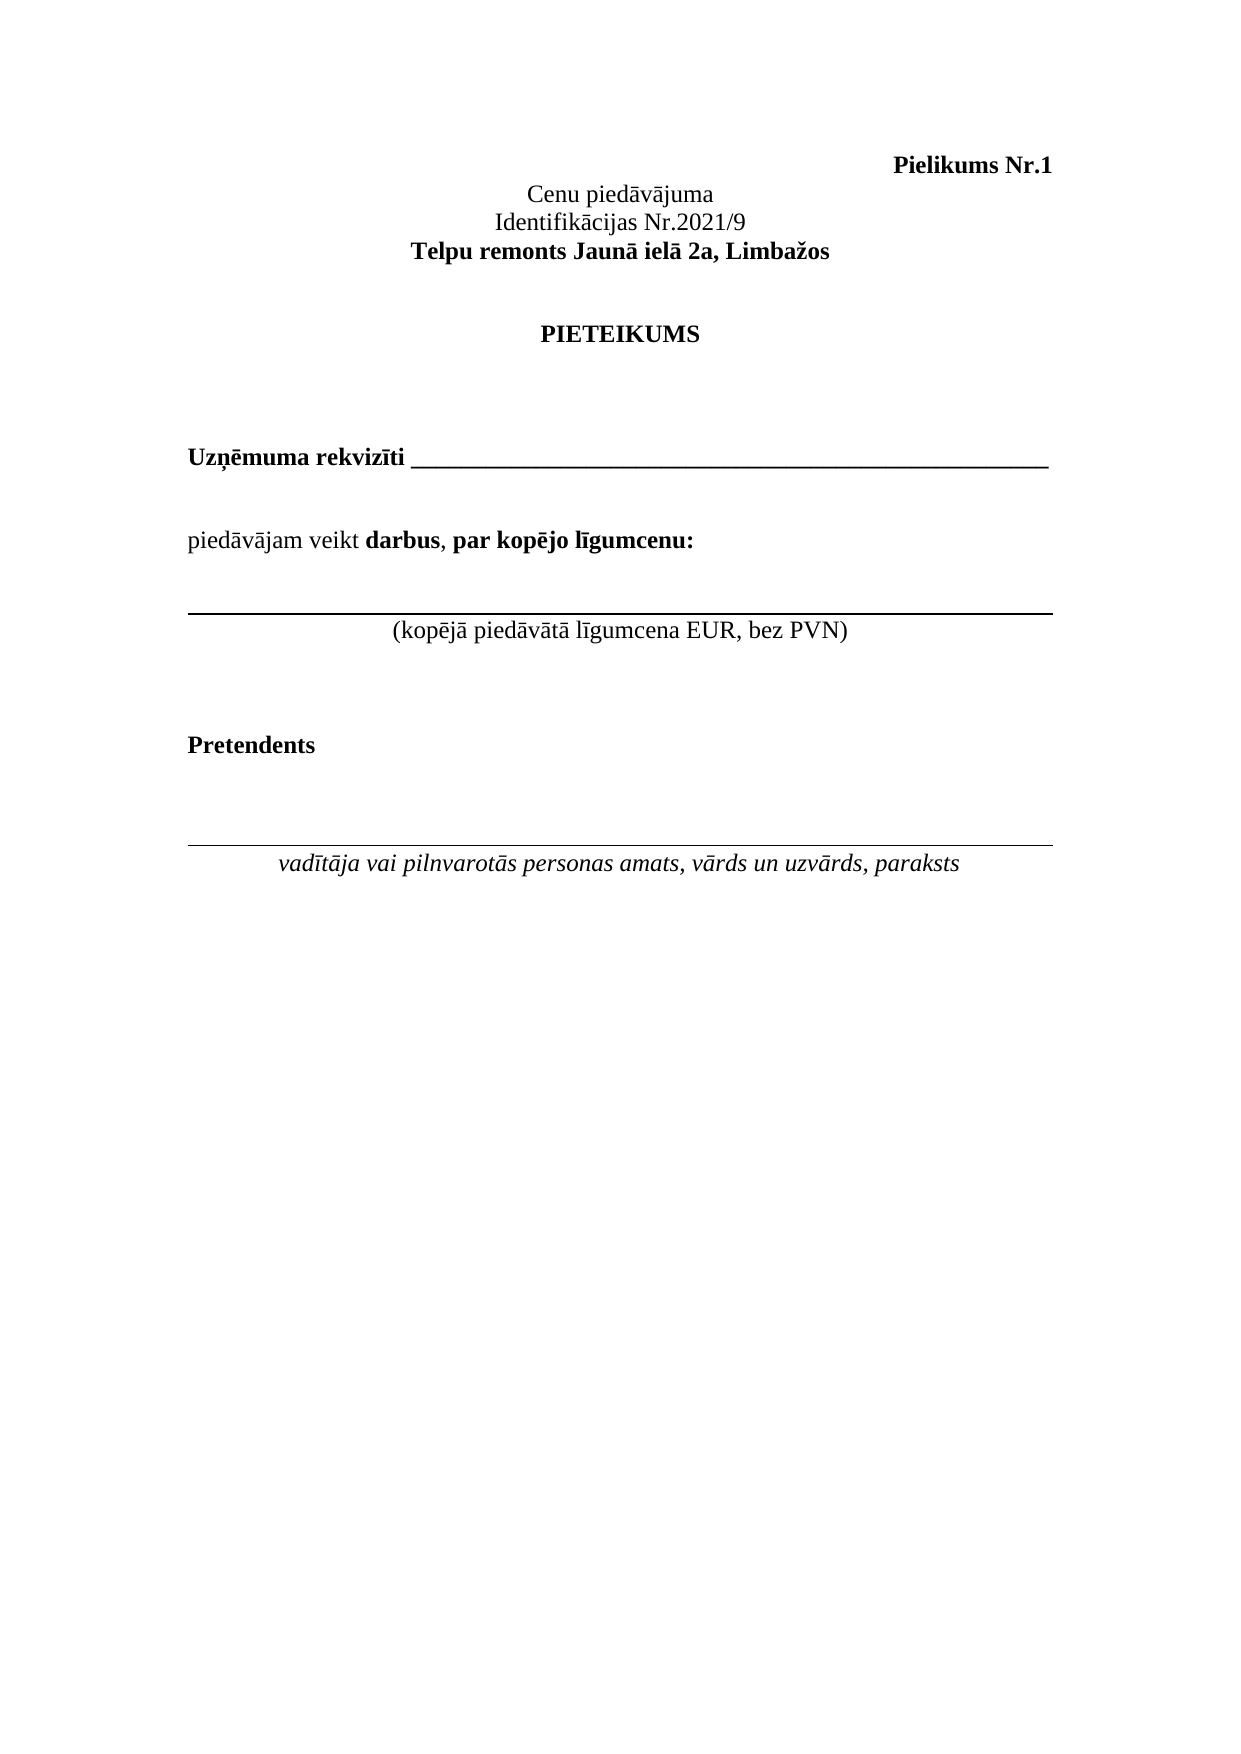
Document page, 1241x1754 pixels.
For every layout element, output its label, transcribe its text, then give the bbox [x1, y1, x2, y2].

text Pielikums Nr.1 [187, 150, 1053, 179]
text piedāvājam veikt darbus, par kopējo līgumcenu: [187, 525, 1053, 554]
text Uzņēmuma rekvizīti ___________________________________________________ [187, 442, 1053, 471]
text Telpu remonts Jaunā ielā 2a, Limbažos [187, 236, 1053, 265]
text Pretendents [187, 730, 1053, 759]
text (kopējā piedāvātā līgumcena EUR, bez PVN) [187, 615, 1053, 644]
text vadītāja vai pilnvarotās personas amats, vārds un uzvārds, paraksts [187, 846, 1053, 877]
text Cenu piedāvājuma [187, 179, 1053, 207]
text PIETEIKUMS [187, 319, 1053, 347]
text Identifikācijas Nr.2021/9 [187, 207, 1053, 236]
